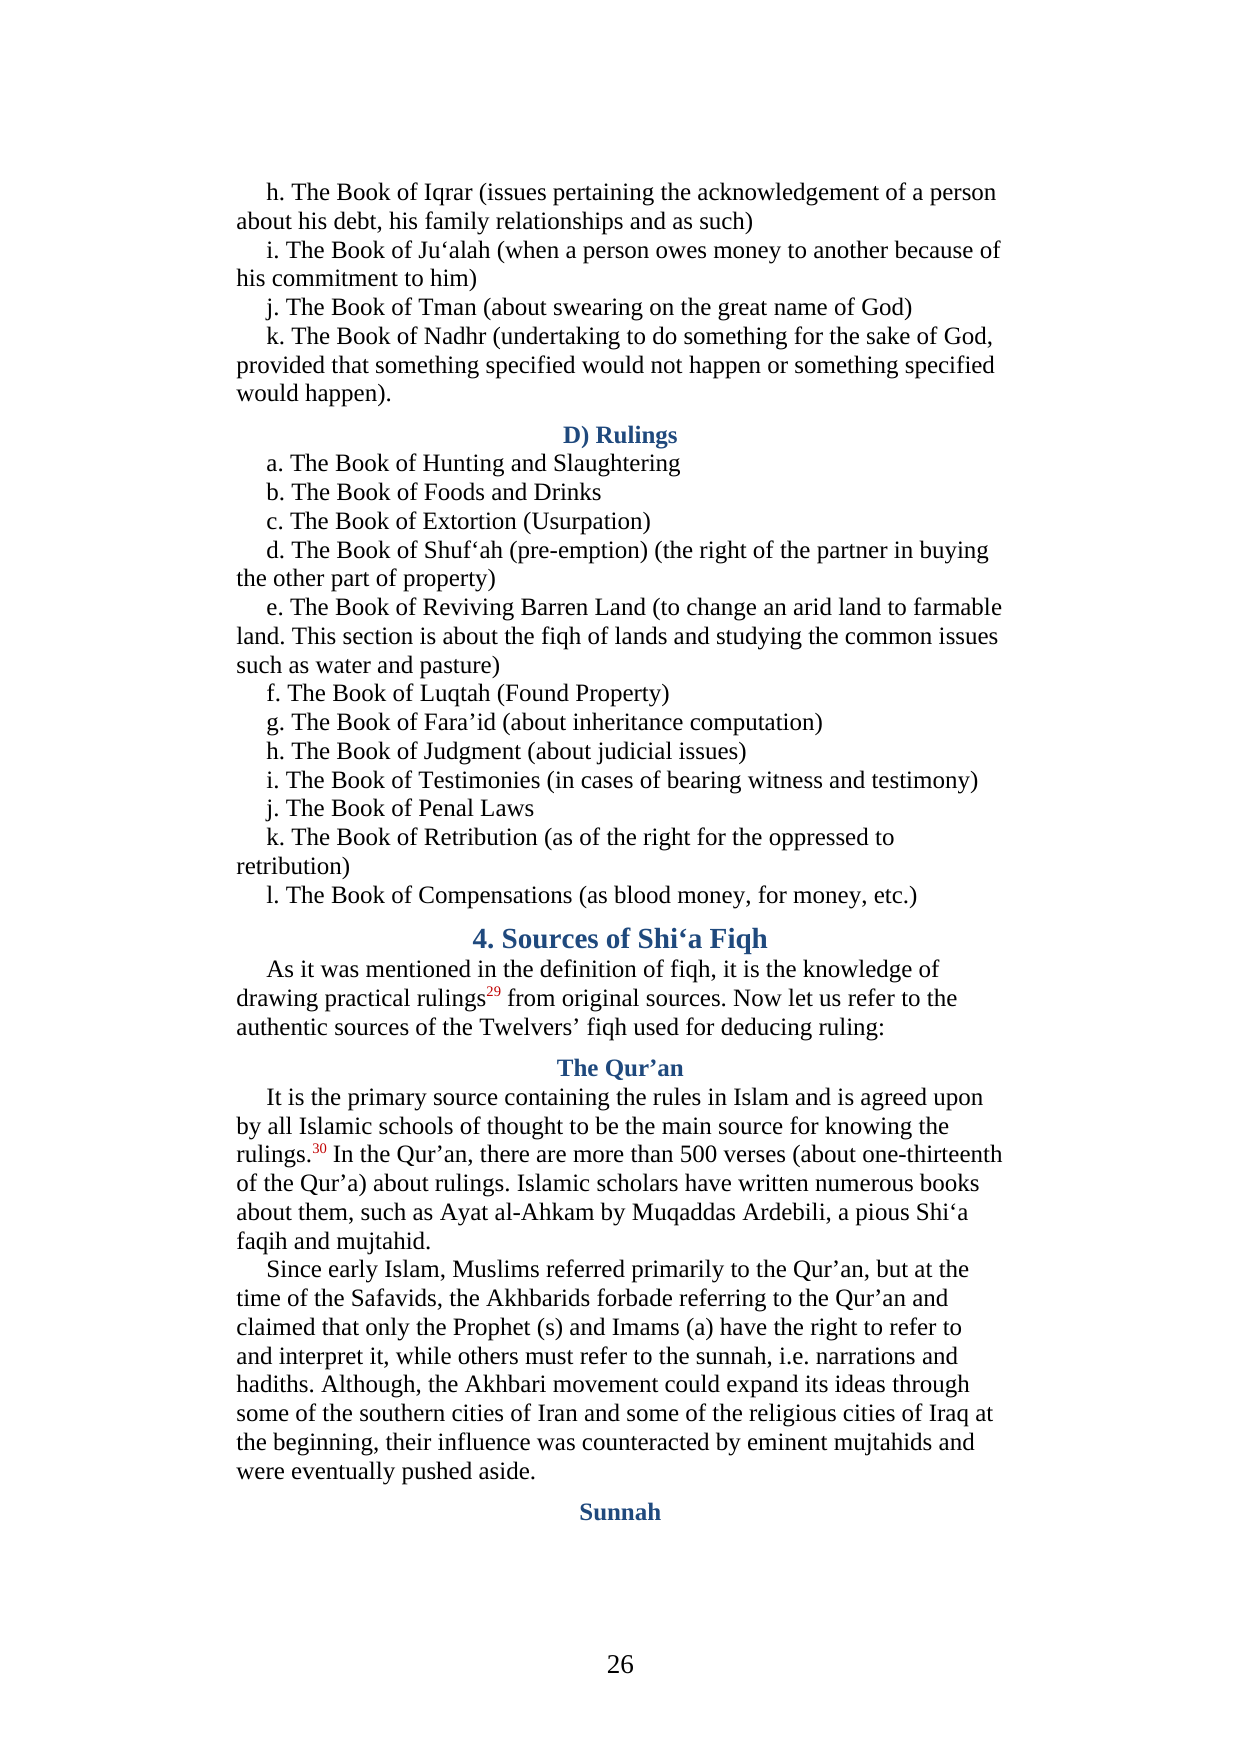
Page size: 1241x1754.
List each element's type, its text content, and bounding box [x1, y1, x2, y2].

text f. The Book of Luqtah (Found Property) [236, 678, 1004, 707]
text j. The Book of Penal Laws [236, 793, 1004, 822]
text l. The Book of Compensations (as blood money, for money, etc.) [236, 880, 1004, 908]
text h. The Book of Judgment (about judicial issues) [236, 736, 1004, 765]
subtitle 4. Sources of Shi‘a Fiqh [236, 921, 1004, 954]
text i. The Book of Testimonies (in cases of bearing witness and testimony) [236, 765, 1004, 793]
text i. The Book of Ju‘alah (when a person owes money to another because of his commitment to him) [236, 235, 1004, 292]
text j. The Book of Tman (about swearing on the great name of God) [236, 292, 1004, 321]
subtitle The Qur’an [236, 1053, 1004, 1082]
text d. The Book of Shuf‘ah (pre-emption) (the right of the partner in buying the other part of property) [236, 535, 1004, 592]
text b. The Book of Foods and Drinks [236, 477, 1004, 506]
text g. The Book of Fara’id (about inheritance computation) [236, 707, 1004, 736]
text It is the primary source containing the rules in Islam and is agreed upon by all Islamic schools of thought to be the main source for knowing the rulings.30 In the Qur’an, there are more than 500 verses (about one-thirteenth of the Qur’a) about rulings. Islamic scholars have written numerous books about them, such as Ayat al-Ahkam by Muqaddas Ardebili, a pious Shi‘a faqih and mujtahid. [236, 1082, 1004, 1254]
subtitle D) Rulings [236, 420, 1004, 448]
text e. The Book of Reviving Barren Land (to change an arid land to farmable land. This section is about the fiqh of lands and studying the common issues such as water and pasture) [236, 592, 1004, 678]
text k. The Book of Retribution (as of the right for the oppressed to retribution) [236, 822, 1004, 880]
text h. The Book of Iqrar (issues pertaining the acknowledgement of a person about his debt, his family relationships and as such) [236, 177, 1004, 235]
text Since early Islam, Muslims referred primarily to the Qur’an, but at the time of the Safavids, the Akhbarids forbade referring to the Qur’an and claimed that only the Prophet (s) and Imams (a) have the right to refer to and interpret it, while others must refer to the sunnah, i.e. narrations and hadiths. Although, the Akhbari movement could expand its ideas through some of the southern cities of Iran and some of the religious cities of Iraq at the beginning, their influence was counteracted by eminent mujtahids and were eventually pushed aside. [236, 1254, 1004, 1484]
text c. The Book of Extortion (Usurpation) [236, 506, 1004, 535]
subtitle Sunnah [236, 1497, 1004, 1526]
text As it was mentioned in the definition of fiqh, it is the knowledge of drawing practical rulings29 from original sources. Now let us refer to the authentic sources of the Twelvers’ fiqh used for deducing ruling: [236, 954, 1004, 1041]
text a. The Book of Hunting and Slaughtering [236, 448, 1004, 477]
text k. The Book of Nadhr (undertaking to do something for the sake of God, provided that something specified would not happen or something specified would happen). [236, 321, 1004, 407]
